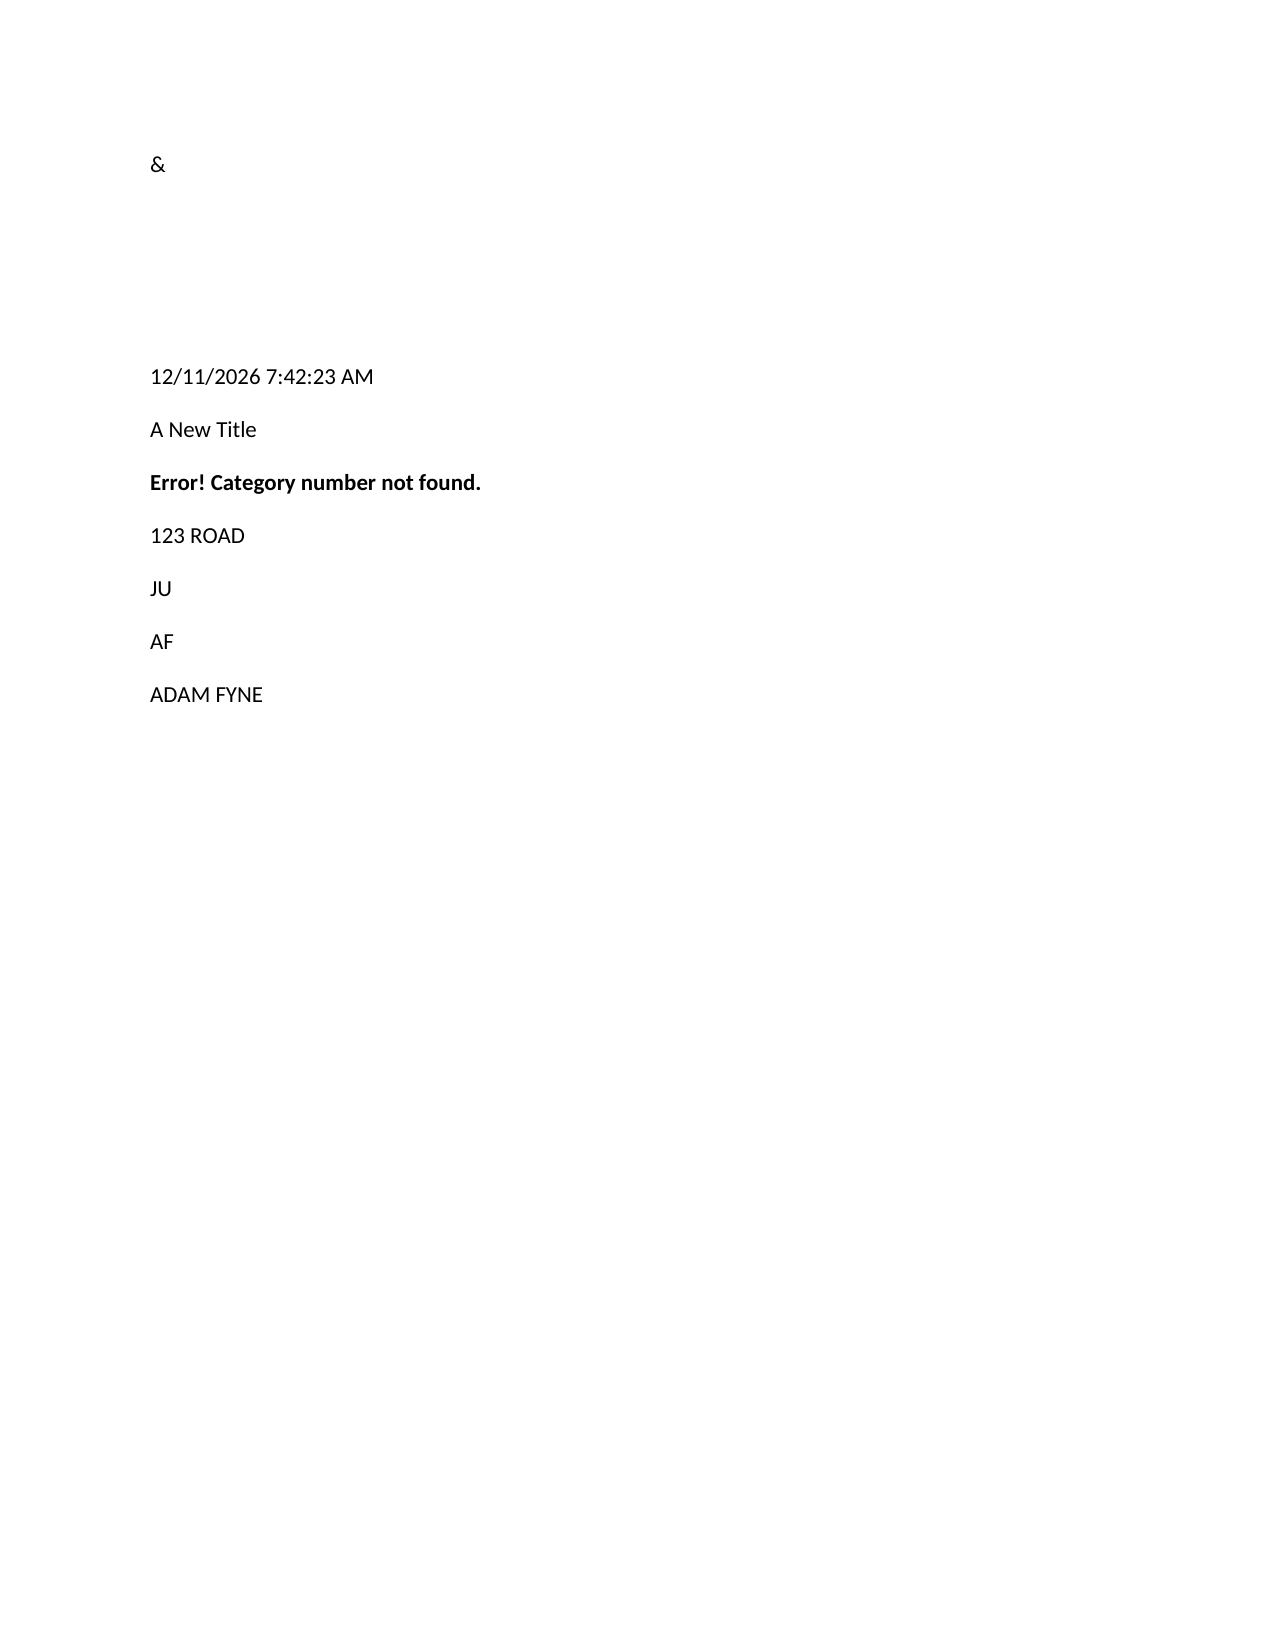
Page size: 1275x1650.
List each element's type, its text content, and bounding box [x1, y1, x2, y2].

text ADAM FYNE [150, 680, 1125, 708]
text Error! Category number not found. [150, 468, 1125, 496]
text 13/01/2025 10:05:07 AM [150, 362, 1125, 390]
text JU [150, 574, 1125, 602]
text A New Title [150, 415, 1125, 443]
text 123 ROAD [150, 521, 1125, 549]
text AF [150, 627, 1125, 655]
